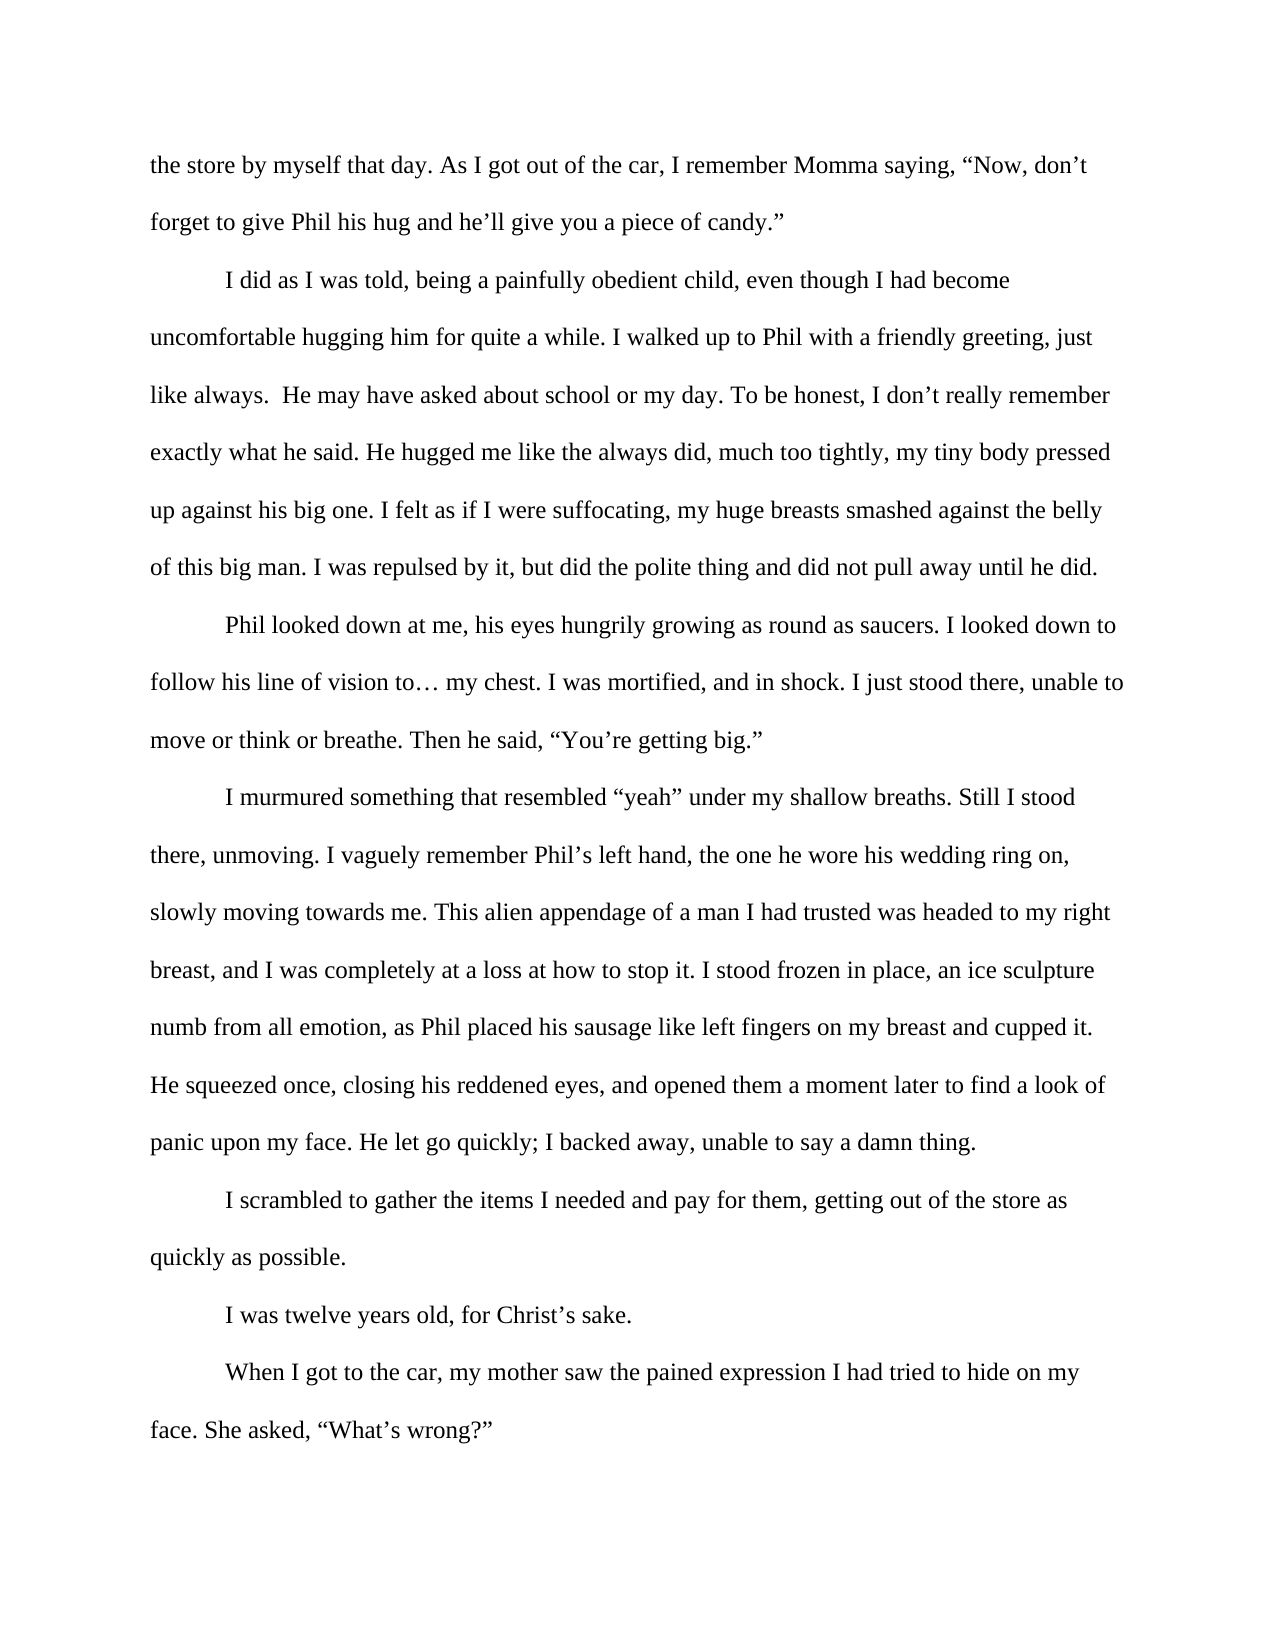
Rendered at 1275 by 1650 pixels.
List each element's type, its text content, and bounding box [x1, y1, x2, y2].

text Phil looked down at me, his eyes hungrily growing as round as saucers. I looked down to follow his line of vision to… my chest. I was mortified, and in shock. I just stood there, unable to move or think or breathe. Then he said, “You’re getting big.” [150, 610, 1125, 754]
text I did as I was told, being a painfully obedient child, even though I had become uncomfortable hugging him for quite a while. I walked up to Phil with a friendly greeting, just like always. He may have asked about school or my day. To be honest, I don’t really remember exactly what he said. He hugged me like the always did, much too tightly, my tiny body pressed up against his big one. I felt as if I were suffocating, my huge breasts smashed against the belly of this big man. I was repulsed by it, but did the polite thing and did not pull away until he did. [150, 265, 1125, 581]
text I murmured something that resembled “yeah” under my shallow breaths. Still I stood there, unmoving. I vaguely remember Phil’s left hand, the one he wore his wedding ring on, slowly moving towards me. This alien appendage of a man I had trusted was headed to my right breast, and I was completely at a loss at how to stop it. I stood frozen in place, an ice sculpture numb from all emotion, as Phil placed his sausage like left fingers on my breast and cupped it. He squeezed once, closing his reddened eyes, and opened them a moment later to find a look of panic upon my face. He let go quickly; I backed away, unable to say a damn thing. [150, 782, 1125, 1156]
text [150, 150, 1125, 236]
text When I got to the car, my mother saw the pained expression I had tried to hide on my face. She asked, “What’s wrong?” [150, 1357, 1125, 1444]
text I scrambled to gather the items I needed and pay for them, getting out of the store as quickly as possible. [150, 1185, 1125, 1271]
text I was twelve years old, for Christ’s sake. [150, 1300, 1125, 1329]
